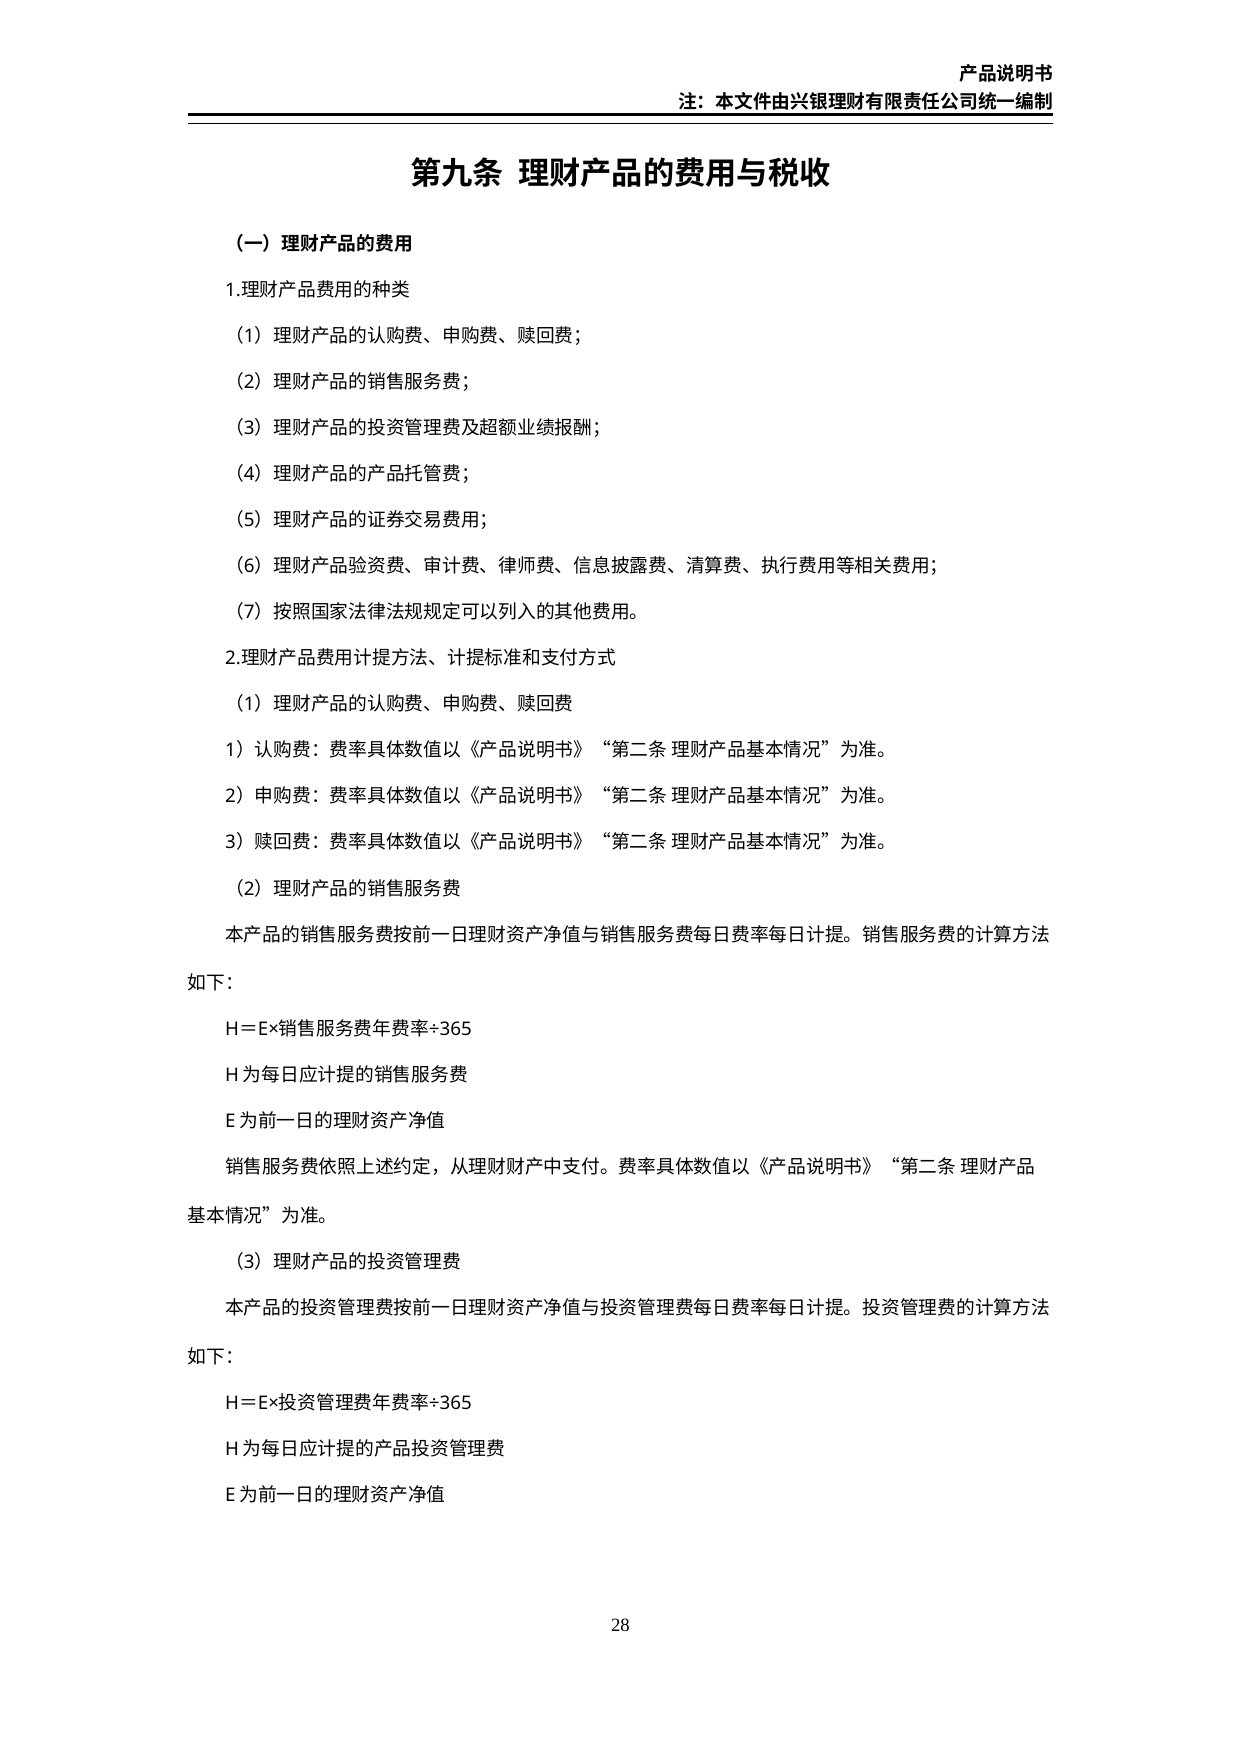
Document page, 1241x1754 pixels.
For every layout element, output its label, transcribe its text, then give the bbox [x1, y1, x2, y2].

text （5）理财产品的证券交易费用； [187, 502, 1053, 535]
text （一）理财产品的费用 [187, 226, 1053, 258]
text （7）按照国家法律法规规定可以列入的其他费用。 [187, 594, 1053, 627]
text H为每日应计提的销售服务费 [187, 1057, 1053, 1090]
text 3）赎回费：费率具体数值以《产品说明书》“第二条 理财产品基本情况”为准。 [187, 824, 1053, 857]
text （4）理财产品的产品托管费； [187, 456, 1053, 489]
text 销售服务费依照上述约定，从理财财产中支付。费率具体数值以《产品说明书》“第二条 理财产品基本情况”为准。 [187, 1149, 1053, 1231]
text （6）理财产品验资费、审计费、律师费、信息披露费、清算费、执行费用等相关费用； [187, 548, 1053, 581]
text 2）申购费：费率具体数值以《产品说明书》“第二条 理财产品基本情况”为准。 [187, 778, 1053, 811]
text 本产品的销售服务费按前一日理财资产净值与销售服务费每日费率每日计提。销售服务费的计算方法如下： [187, 917, 1053, 998]
text （2）理财产品的销售服务费 [187, 871, 1053, 903]
text 1.理财产品费用的种类 [187, 272, 1053, 304]
text 2.理财产品费用计提方法、计提标准和支付方式 [187, 640, 1053, 673]
subtitle 第九条 理财产品的费用与税收 [187, 138, 1053, 203]
text （3）理财产品的投资管理费 [187, 1244, 1053, 1277]
text 1）认购费：费率具体数值以《产品说明书》“第二条 理财产品基本情况”为准。 [187, 732, 1053, 765]
text 本产品的投资管理费按前一日理财资产净值与投资管理费每日费率每日计提。投资管理费的计算方法如下： [187, 1290, 1053, 1372]
text （2）理财产品的销售服务费； [187, 364, 1053, 397]
text （1）理财产品的认购费、申购费、赎回费； [187, 318, 1053, 351]
text H＝E×投资管理费年费率÷365 [187, 1385, 1053, 1418]
text （1）理财产品的认购费、申购费、赎回费 [187, 686, 1053, 719]
text H＝E×销售服务费年费率÷365 [187, 1011, 1053, 1044]
text H为每日应计提的产品投资管理费 [187, 1431, 1053, 1464]
text （3）理财产品的投资管理费及超额业绩报酬； [187, 410, 1053, 443]
text E为前一日的理财资产净值 [187, 1477, 1053, 1510]
text E为前一日的理财资产净值 [187, 1103, 1053, 1136]
